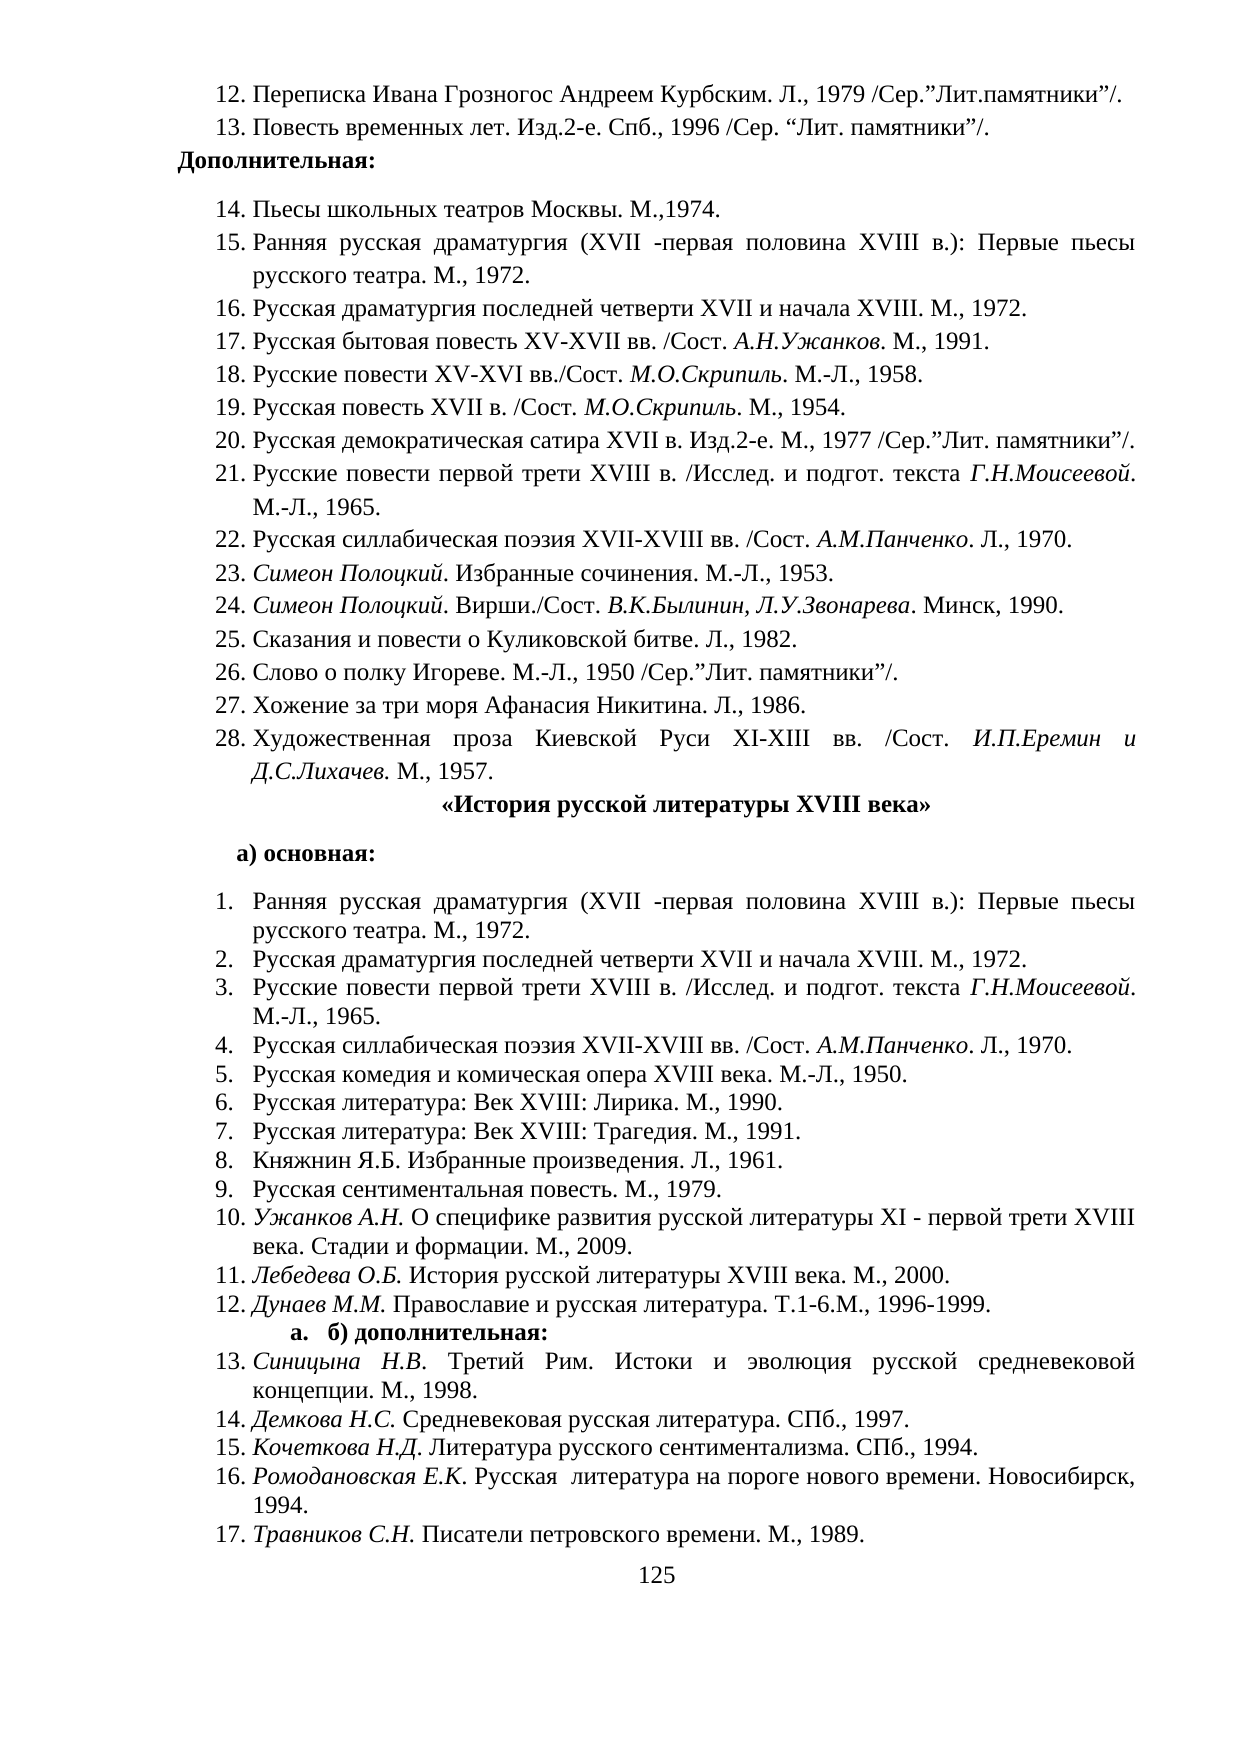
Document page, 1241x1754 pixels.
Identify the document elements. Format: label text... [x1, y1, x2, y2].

list Лебедева О.Б. История русской литературы XVIII века. М., 2000. [215, 1260, 1136, 1289]
list Демкова Н.С. Средневековая русская литература. СПб., 1997. [215, 1404, 1136, 1432]
list Повесть временных лет. Изд.2-е. Спб., 1996 /Сер. “Лит. памятники”/. [215, 112, 1136, 140]
list Русская литература: Век XVIII: Трагедия. М., 1991. [215, 1116, 1136, 1145]
text а) основная: [236, 838, 1136, 867]
list Симеон Полоцкий. Вирши./Сост. В.К.Былинин, Л.У.Звонарева. Минск, 1990. [215, 591, 1136, 619]
list Русская драматургия последней четверти XVII и начала XVIII. М., 1972. [215, 293, 1136, 322]
list Дунаев М.М. Православие и русская литература. Т.1-6.М., 1996-1999. [215, 1289, 1136, 1317]
list Русская повесть XVII в. /Сост. М.О.Скрипиль. М., 1954. [215, 392, 1136, 421]
text Дополнительная: [177, 145, 1136, 173]
list Художественная проза Киевской Руси XI-XIII вв. /Сост. И.П.Еремин и Д.С.Лихачев. М., 1957. [215, 723, 1136, 784]
list Русская драматургия последней четверти XVII и начала XVIII. М., 1972. [215, 944, 1136, 972]
list Русская силлабическая поэзия XVII-XVIII вв. /Сост. А.М.Панченко. Л., 1970. [215, 524, 1136, 553]
list Ранняя русская драматургия (XVII -первая половина XVIII в.): Первые пьесы русского театра. М., 1972. [215, 227, 1136, 289]
list Русская бытовая повесть XV-XVII вв. /Сост. А.Н.Ужанков. М., 1991. [215, 326, 1136, 355]
list Травников С.Н. Писатели петровского времени. М., 1989. [215, 1519, 1136, 1547]
list Сказания и повести о Куликовской битве. Л., 1982. [215, 624, 1136, 652]
list Русские повести XV-XVI вв./Сост. М.О.Скрипиль. М.-Л., 1958. [215, 359, 1136, 388]
list Русская литература: Век XVIII: Лирика. М., 1990. [215, 1087, 1136, 1116]
list Симеон Полоцкий. Избранные сочинения. М.-Л., 1953. [215, 558, 1136, 586]
list Ужанков А.Н. О специфике развития русской литературы XI - первой трети XVIII века. Стадии и формации. М., 2009. [215, 1202, 1136, 1260]
list Русские повести первой трети XVIII в. /Исслед. и подгот. текста Г.Н.Моисеевой. М.-Л., 1965. [215, 972, 1136, 1030]
list Русская демократическая сатира XVII в. Изд.2-е. М., 1977 /Сер.”Лит. памятники”/. [215, 426, 1136, 454]
list б) дополнительная: [290, 1317, 1136, 1346]
list Ранняя русская драматургия (XVII -первая половина XVIII в.): Первые пьесы русского театра. М., 1972. [215, 886, 1136, 944]
list Переписка Ивана Грозногос Андреем Курбским. Л., 1979 /Сер.”Лит.памятники”/. [215, 79, 1136, 107]
list Слово о полку Игореве. М.-Л., 1950 /Сер.”Лит. памятники”/. [215, 657, 1136, 685]
text «История русской литературы XVIII века» [236, 789, 1136, 817]
list Русские повести первой трети XVIII в. /Исслед. и подгот. текста Г.Н.Моисеевой. М.-Л., 1965. [215, 458, 1136, 520]
list Синицына Н.В. Третий Рим. Истоки и эволюция русской средневековой концепции. М., 1998. [215, 1346, 1136, 1404]
list Пьесы школьных театров Москвы. М.,1974. [215, 194, 1136, 223]
list Русская комедия и комическая опера XVIII века. М.-Л., 1950. [215, 1059, 1136, 1087]
list Русская силлабическая поэзия XVII-XVIII вв. /Сост. А.М.Панченко. Л., 1970. [215, 1030, 1136, 1059]
list Кочеткова Н.Д. Литература русского сентиментализма. СПб., 1994. [215, 1432, 1136, 1461]
list Хожение за три моря Афанасия Никитина. Л., 1986. [215, 690, 1136, 718]
list Княжнин Я.Б. Избранные произведения. Л., 1961. [215, 1145, 1136, 1174]
list Ромодановская Е.К. Русская литература на пороге нового времени. Новосибирск, 1994. [215, 1461, 1136, 1519]
list Русская сентиментальная повесть. М., 1979. [215, 1174, 1136, 1202]
